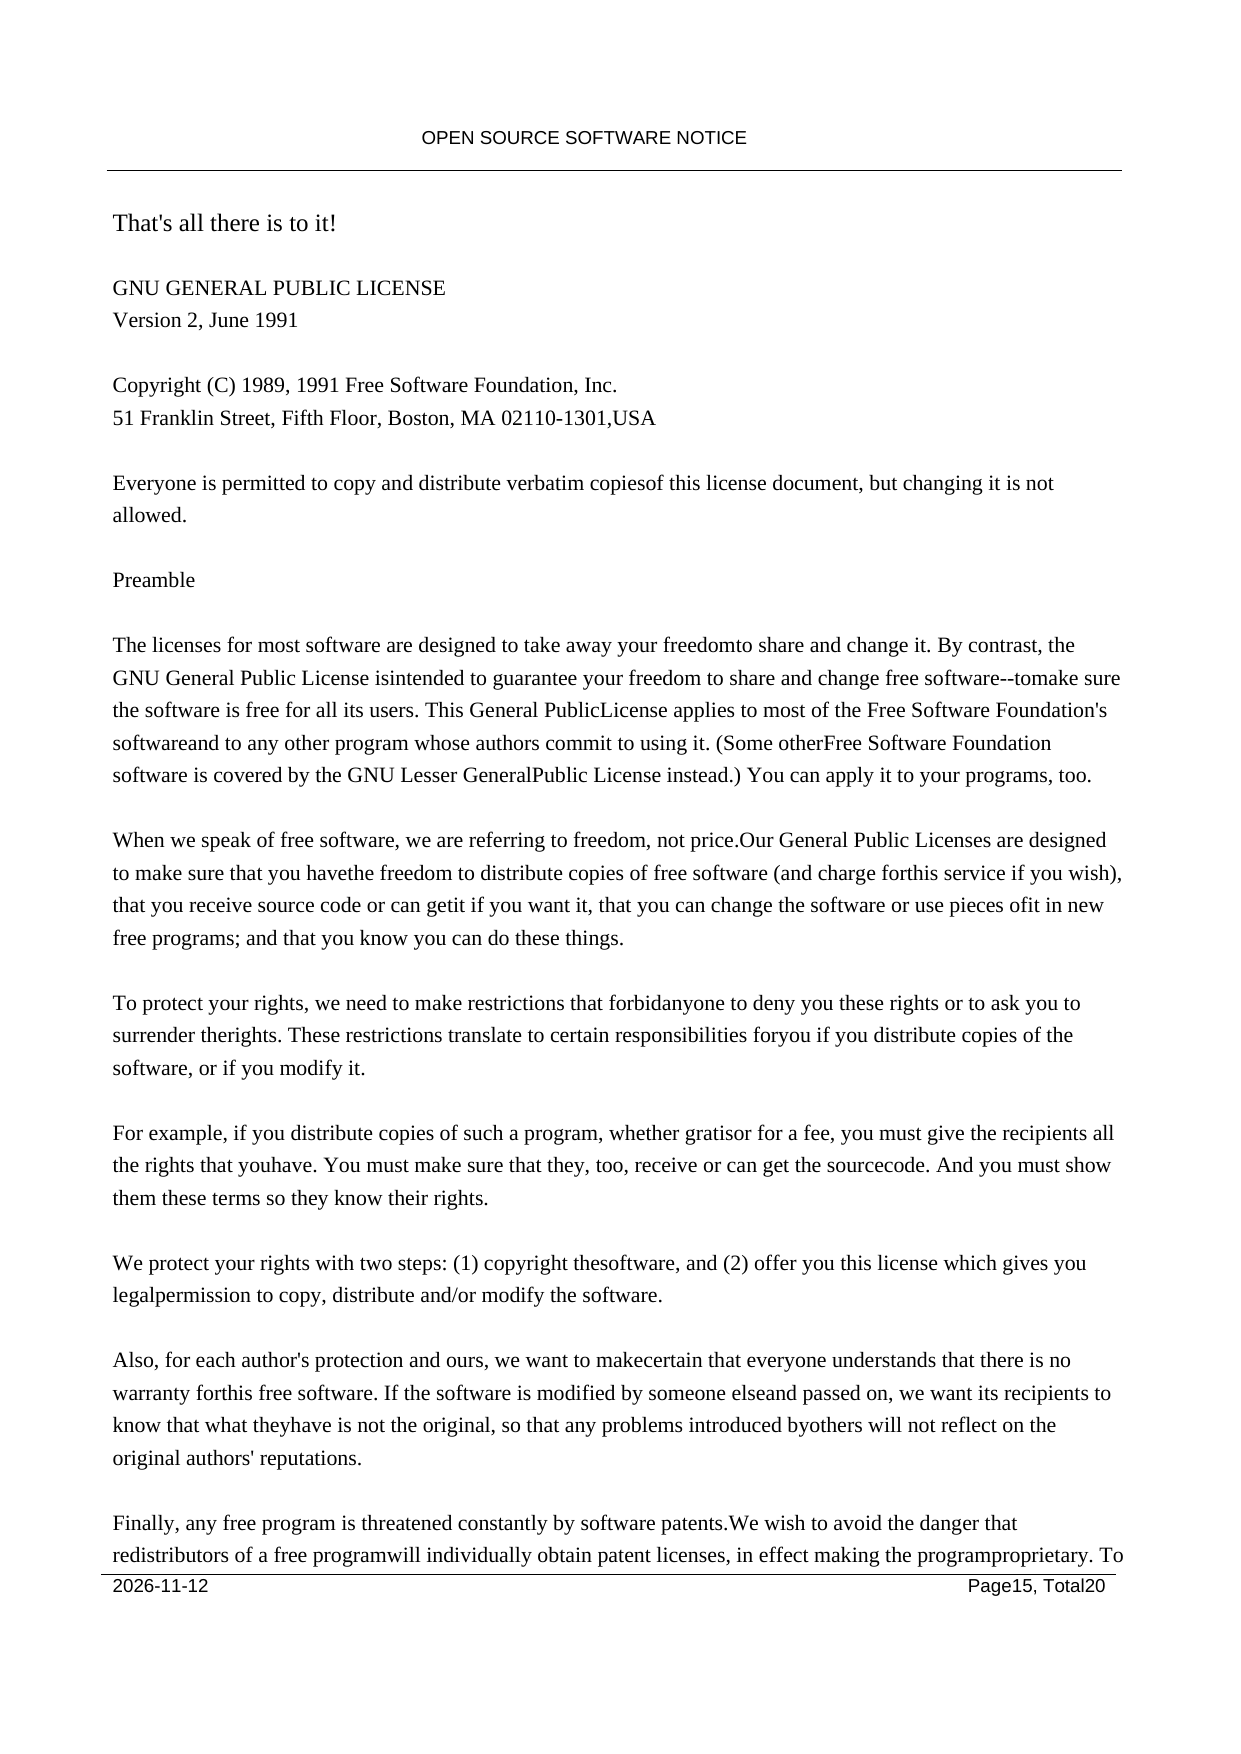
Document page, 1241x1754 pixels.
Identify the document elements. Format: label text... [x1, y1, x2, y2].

text Everyone is permitted to copy and distribute verbatim copiesof this license document, but changing it is not allowed. [112, 466, 1128, 531]
text 51 Franklin Street, Fifth Floor, Boston, MA 02110-1301,USA [112, 401, 1128, 434]
text For example, if you distribute copies of such a program, whether gratisor for a fee, you must give the recipients all the rights that youhave. You must make sure that they, too, receive or can get the sourcecode. And you must show them these terms so they know their rights. [112, 1116, 1128, 1214]
text That's all there is to it! [112, 206, 1128, 239]
text GNU GENERAL PUBLIC LICENSE [112, 271, 1128, 304]
text We protect your rights with two steps: (1) copyright thesoftware, and (2) offer you this license which gives you legalpermission to copy, distribute and/or modify the software. [112, 1246, 1128, 1311]
text Version 2, June 1991 [112, 304, 1128, 336]
text Also, for each author's protection and ours, we want to makecertain that everyone understands that there is no warranty forthis free software. If the software is modified by someone elseand passed on, we want its recipients to know that what theyhave is not the original, so that any problems introduced byothers will not reflect on the original authors' reputations. [112, 1344, 1128, 1474]
text Copyright (C) 1989, 1991 Free Software Foundation, Inc. [112, 369, 1128, 401]
text The licenses for most software are designed to take away your freedomto share and change it. By contrast, the GNU General Public License isintended to guarantee your freedom to share and change free software--tomake sure the software is free for all its users. This General PublicLicense applies to most of the Free Software Foundation's softwareand to any other program whose authors commit to using it. (Some otherFree Software Foundation software is covered by the GNU Lesser GeneralPublic License instead.) You can apply it to your programs, too. [112, 629, 1128, 791]
text When we speak of free software, we are referring to freedom, not price.Our General Public Licenses are designed to make sure that you havethe freedom to distribute copies of free software (and charge forthis service if you wish), that you receive source code or can getit if you want it, that you can change the software or use pieces ofit in new free programs; and that you know you can do these things. [112, 824, 1128, 954]
text Preamble [112, 564, 1128, 596]
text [112, 1506, 1128, 1571]
text To protect your rights, we need to make restrictions that forbidanyone to deny you these rights or to ask you to surrender therights. These restrictions translate to certain responsibilities foryou if you distribute copies of the software, or if you modify it. [112, 986, 1128, 1084]
